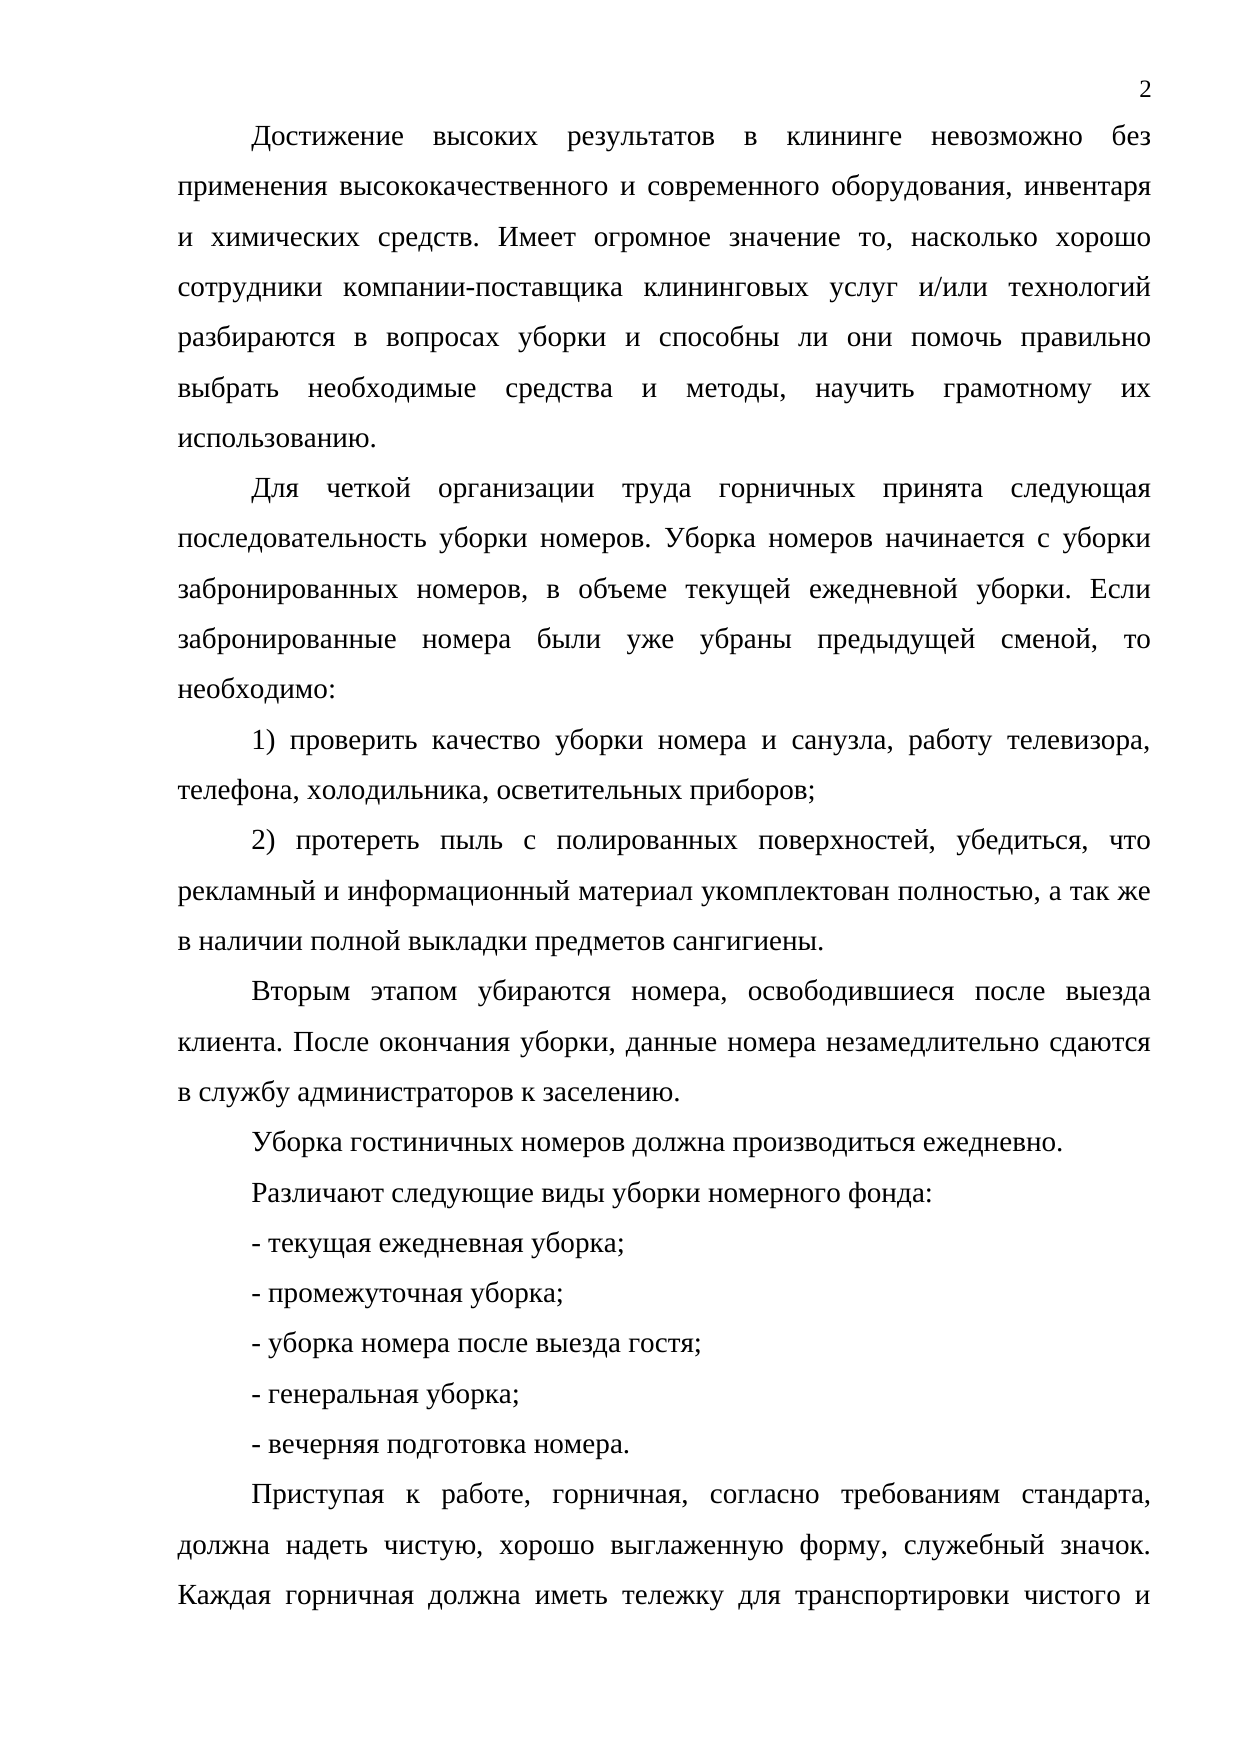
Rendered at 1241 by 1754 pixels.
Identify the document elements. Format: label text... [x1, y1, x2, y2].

text Уборка гостиничных номеров должна производиться ежедневно. [177, 1124, 1152, 1158]
text Достижение высоких результатов в клининге невозможно без применения высококачественного и современного оборудования, инвентаря и химических средств. Имеет огромное значение то, насколько хорошо сотрудники компании-поставщика клининговых услуг и/или технологий разбираются в вопросах уборки и способны ли они помочь правильно выбрать необходимые средства и методы, научить грамотному их использованию. [177, 118, 1152, 453]
text - промежуточная уборка; [177, 1275, 1152, 1309]
text Вторым этапом убираются номера, освободившиеся после выезда клиента. После окончания уборки, данные номера незамедлительно сдаются в службу администраторов к заселению. [177, 973, 1152, 1108]
text - генеральная уборка; [177, 1376, 1152, 1409]
text - текущая ежедневная уборка; [177, 1225, 1152, 1258]
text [177, 1477, 1152, 1611]
text 2) протереть пыль с полированных поверхностей, убедиться, что рекламный и информационный материал укомплектован полностью, а так же в наличии полной выкладки предметов сангигиены. [177, 822, 1152, 957]
text - вечерняя подготовка номера. [177, 1426, 1152, 1460]
text Для четкой организации труда горничных принята следующая последовательность уборки номеров. Уборка номеров начинается с уборки забронированных номеров, в объеме текущей ежедневной уборки. Если забронированные номера были уже убраны предыдущей сменой, то необходимо: [177, 470, 1152, 705]
text Различают следующие виды уборки номерного фонда: [177, 1175, 1152, 1208]
text 1) проверить качество уборки номера и санузла, работу телевизора, телефона, холодильника, осветительных приборов; [177, 722, 1152, 806]
text - уборка номера после выезда гостя; [177, 1326, 1152, 1359]
